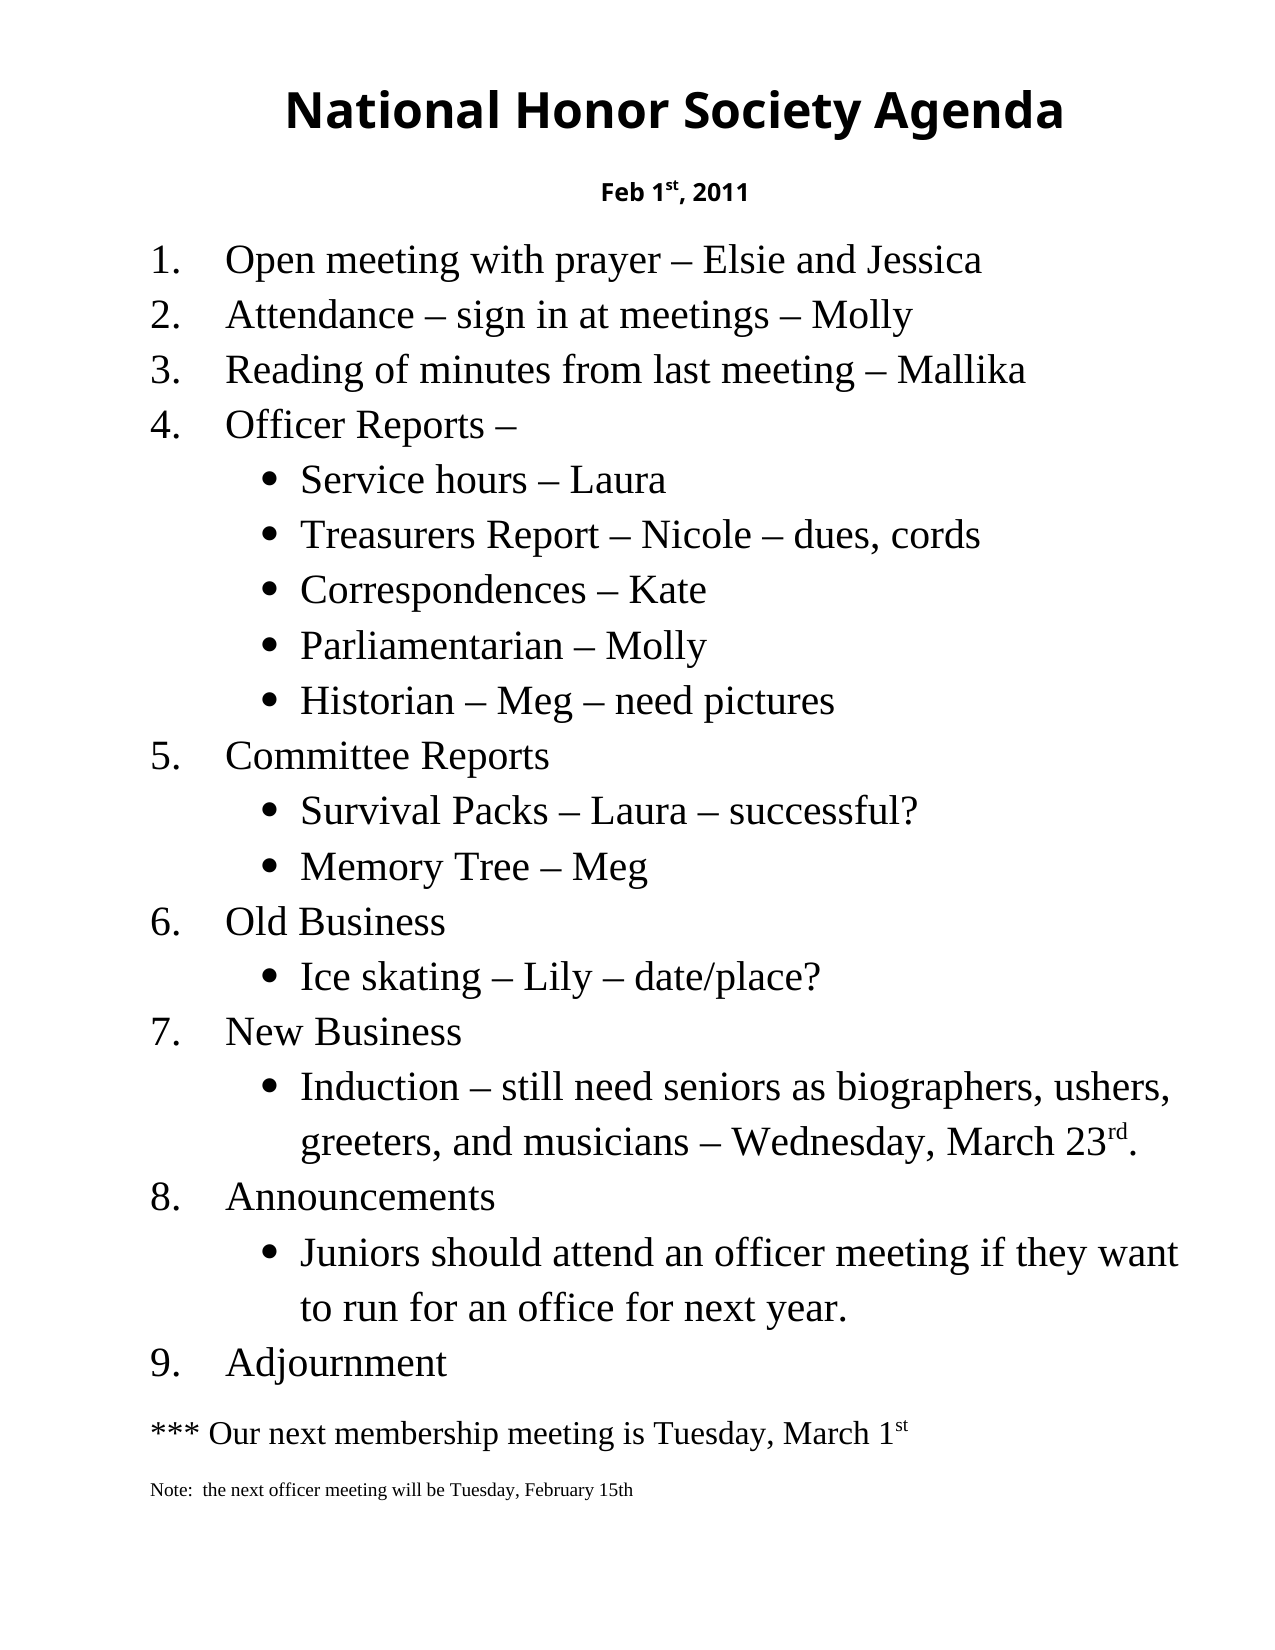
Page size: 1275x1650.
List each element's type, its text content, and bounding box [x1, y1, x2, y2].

list Reading of minutes from last meeting – Mallika [150, 344, 1200, 392]
list Announcements [150, 1172, 1200, 1220]
list Induction – still need seniors as biographers, ushers, greeters, and musicians – Wednesday, March 23rd. [262, 1062, 1200, 1165]
list Ice skating – Lily – date/place? [262, 951, 1200, 999]
list Parliamentarian – Molly [262, 620, 1200, 668]
list New Business [150, 1006, 1200, 1054]
list Attendance – sign in at meetings – Molly [150, 289, 1200, 337]
text National Honor Society Agenda [150, 75, 1200, 143]
list Committee Reports [150, 731, 1200, 778]
text Feb 1st, 2011 [150, 174, 1200, 208]
list Correspondences – Kate [262, 565, 1200, 613]
list Treasurers Report – Nicole – dues, cords [262, 510, 1200, 558]
list Service hours – Laura [262, 454, 1200, 503]
list Juniors should attend an officer meeting if they want to run for an office for next year. [262, 1227, 1200, 1330]
list Historian – Meg – need pictures [262, 675, 1200, 723]
list Adjournment [150, 1337, 1200, 1385]
list Memory Tree – Meg [262, 841, 1200, 889]
list Open meeting with prayer – Elsie and Jessica [150, 234, 1200, 282]
text Note: the next officer meeting will be Tuesday, February 15th [150, 1478, 1200, 1516]
list Survival Packs – Laura – successful? [262, 786, 1200, 834]
list Officer Reports – [150, 399, 1200, 447]
list Old Business [150, 896, 1200, 944]
text *** Our next membership meeting is Tuesday, March 1st [150, 1413, 1200, 1452]
